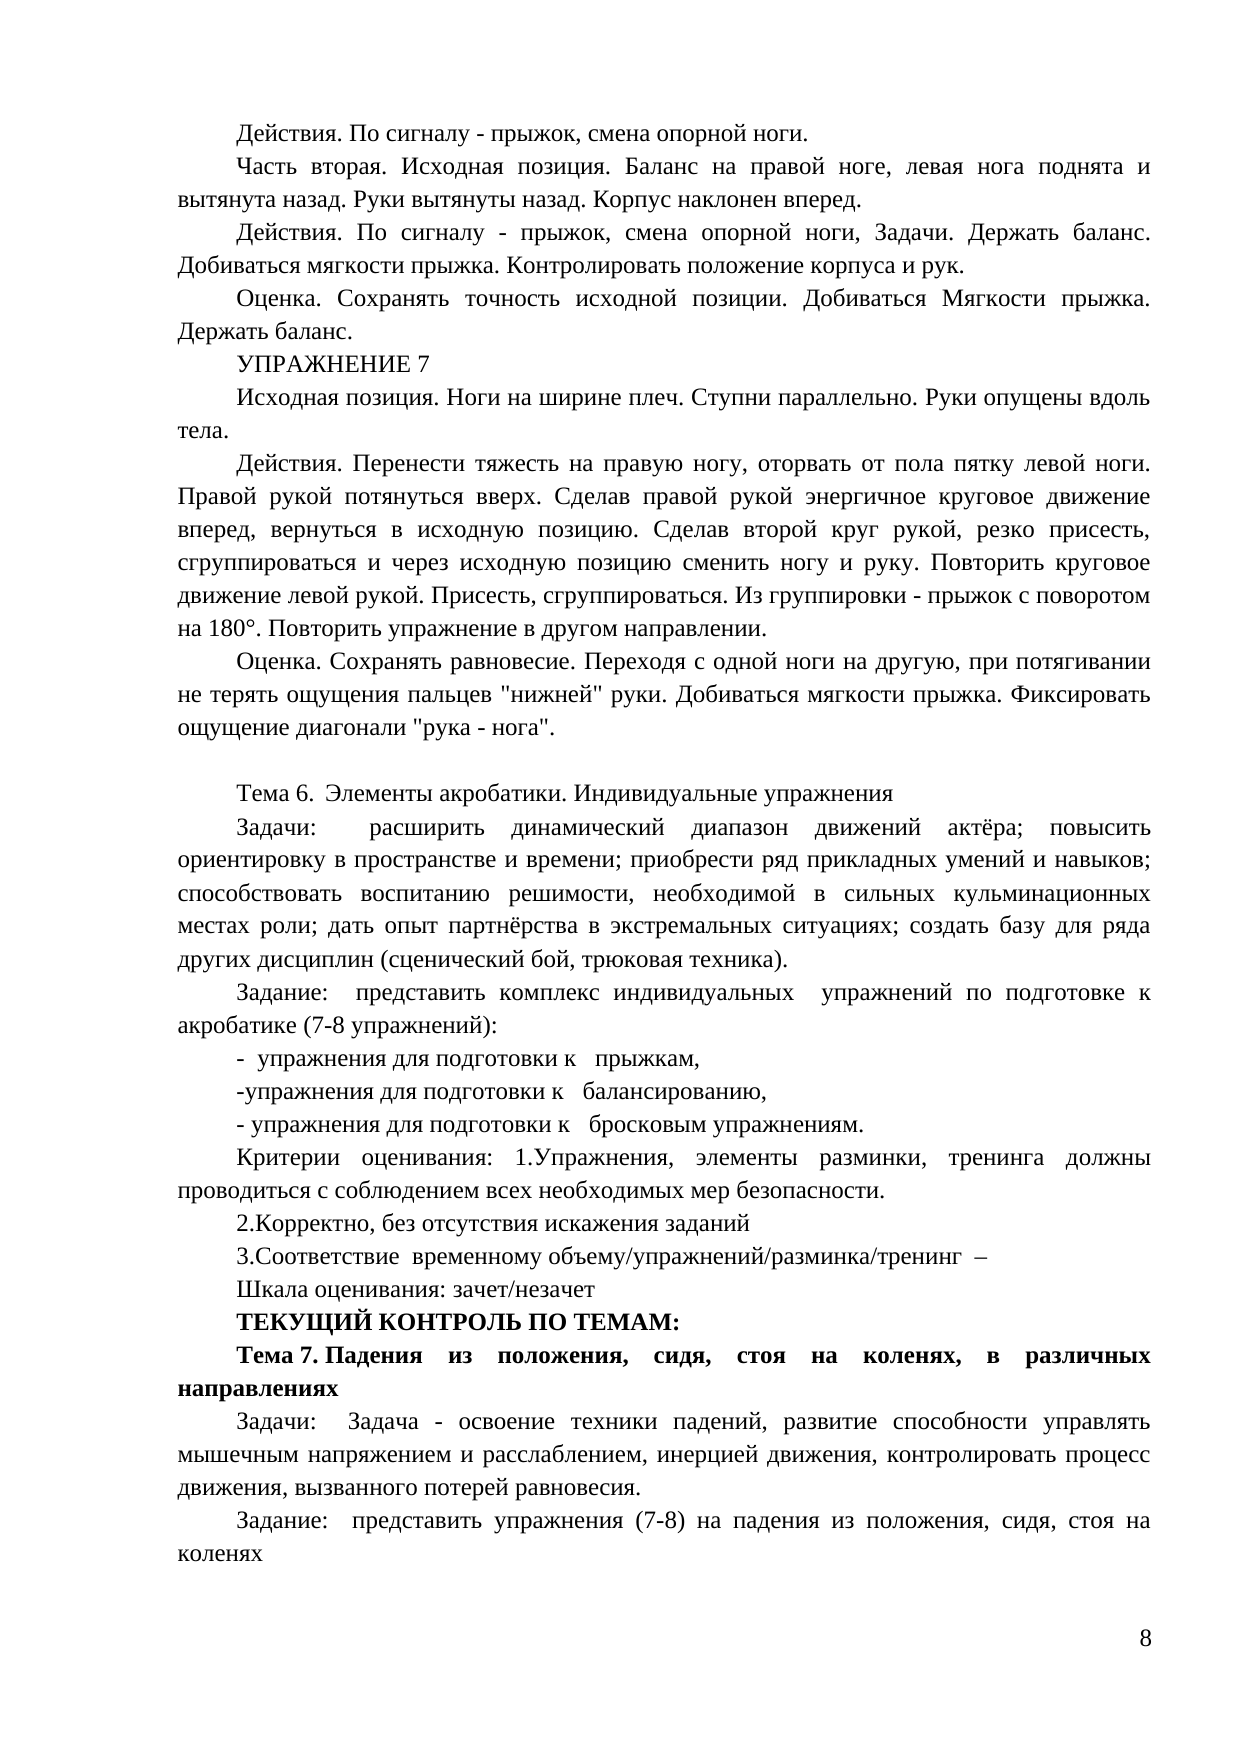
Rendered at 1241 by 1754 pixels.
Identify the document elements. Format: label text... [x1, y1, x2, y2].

text - упражнения для подготовки к прыжкам, [177, 1043, 1152, 1071]
text - упражнения для подготовки к бросковым упражнениям. [177, 1109, 1152, 1137]
text Действия. Перенести тяжесть на правую ногу, оторвать от пола пятку левой ноги. Правой рукой потянуться вверх. Сделав правой рукой энергичное круговое движение вперед, вернуться в исходную позицию. Сделав второй круг рукой, резко присесть, сгруппироваться и через исходную позицию сменить ногу и руку. Повторить круговое движение левой рукой. Присесть, сгруппироваться. Из группировки - прыжок с поворотом на 180°. Повторить упражнение в другом направлении. [177, 448, 1152, 642]
text Задачи: расширить динамический диапазон движений актёра; повысить ориентировку в пространстве и времени; приобрести ряд прикладных умений и навыков; способствовать воспитанию решимости, необходимой в сильных кульминационных местах роли; дать опыт партнёрства в экстремальных ситуациях; создать базу для ряда других дисциплин (сценический бой, трюковая техника). [177, 812, 1152, 972]
text Часть вторая. Исходная позиция. Баланс на правой ноге, левая нога поднята и вытянута назад. Руки вытянуты назад. Корпус наклонен вперед. [177, 151, 1152, 213]
text Критерии оценивания: 1.Упражнения, элементы разминки, тренинга должны проводиться с соблюдением всех необходимых мер безопасности. [177, 1142, 1152, 1203]
text Действия. По сигналу - прыжок, смена опорной ноги, Задачи. Держать баланс. Добиваться мягкости прыжка. Контролировать положение корпуса и рук. [177, 217, 1152, 279]
text Исходная позиция. Ноги на ширине плеч. Ступни параллельно. Руки опущены вдоль тела. [177, 382, 1152, 444]
text Шкала оценивания: зачет/незачет [177, 1274, 1152, 1303]
text -упражнения для подготовки к балансированию, [177, 1076, 1152, 1104]
text Задачи: Задача - освоение техники падений, развитие способности управлять мышечным напряжением и расслаблением, инерцией движения, контролировать процесс движения, вызванного потерей равновесия. [177, 1406, 1152, 1501]
text УПРАЖНЕНИЕ 7 [177, 349, 1152, 378]
text ТЕКУЩИЙ КОНТРОЛЬ ПО ТЕМАМ: [177, 1307, 1152, 1336]
text Оценка. Сохранять точность исходной позиции. Добиваться Мягкости прыжка. Держать баланс. [177, 283, 1152, 345]
text Действия. По сигналу - прыжок, смена опорной ноги. [177, 118, 1152, 147]
text Тема 7. Падения из положения, сидя, стоя на коленях, в различных направлениях [177, 1340, 1152, 1402]
text 3.Соответствие временному объему/упражнений/разминка/тренинг – [177, 1241, 1152, 1269]
text Оценка. Сохранять равновесие. Переходя с одной ноги на другую, при потягивании не терять ощущения пальцев "нижней" руки. Добиваться мягкости прыжка. Фиксировать ощущение диагонали "рука - нога". [177, 646, 1152, 741]
text Тема 6. Элементы акробатики. Индивидуальные упражнения [177, 778, 1152, 807]
text Задание: представить комплекс индивидуальных упражнений по подготовке к акробатике (7-8 упражнений): [177, 977, 1152, 1038]
text Задание: представить упражнения (7-8) на падения из положения, сидя, стоя на коленях [177, 1505, 1152, 1567]
text 2.Корректно, без отсутствия искажения заданий [177, 1208, 1152, 1237]
